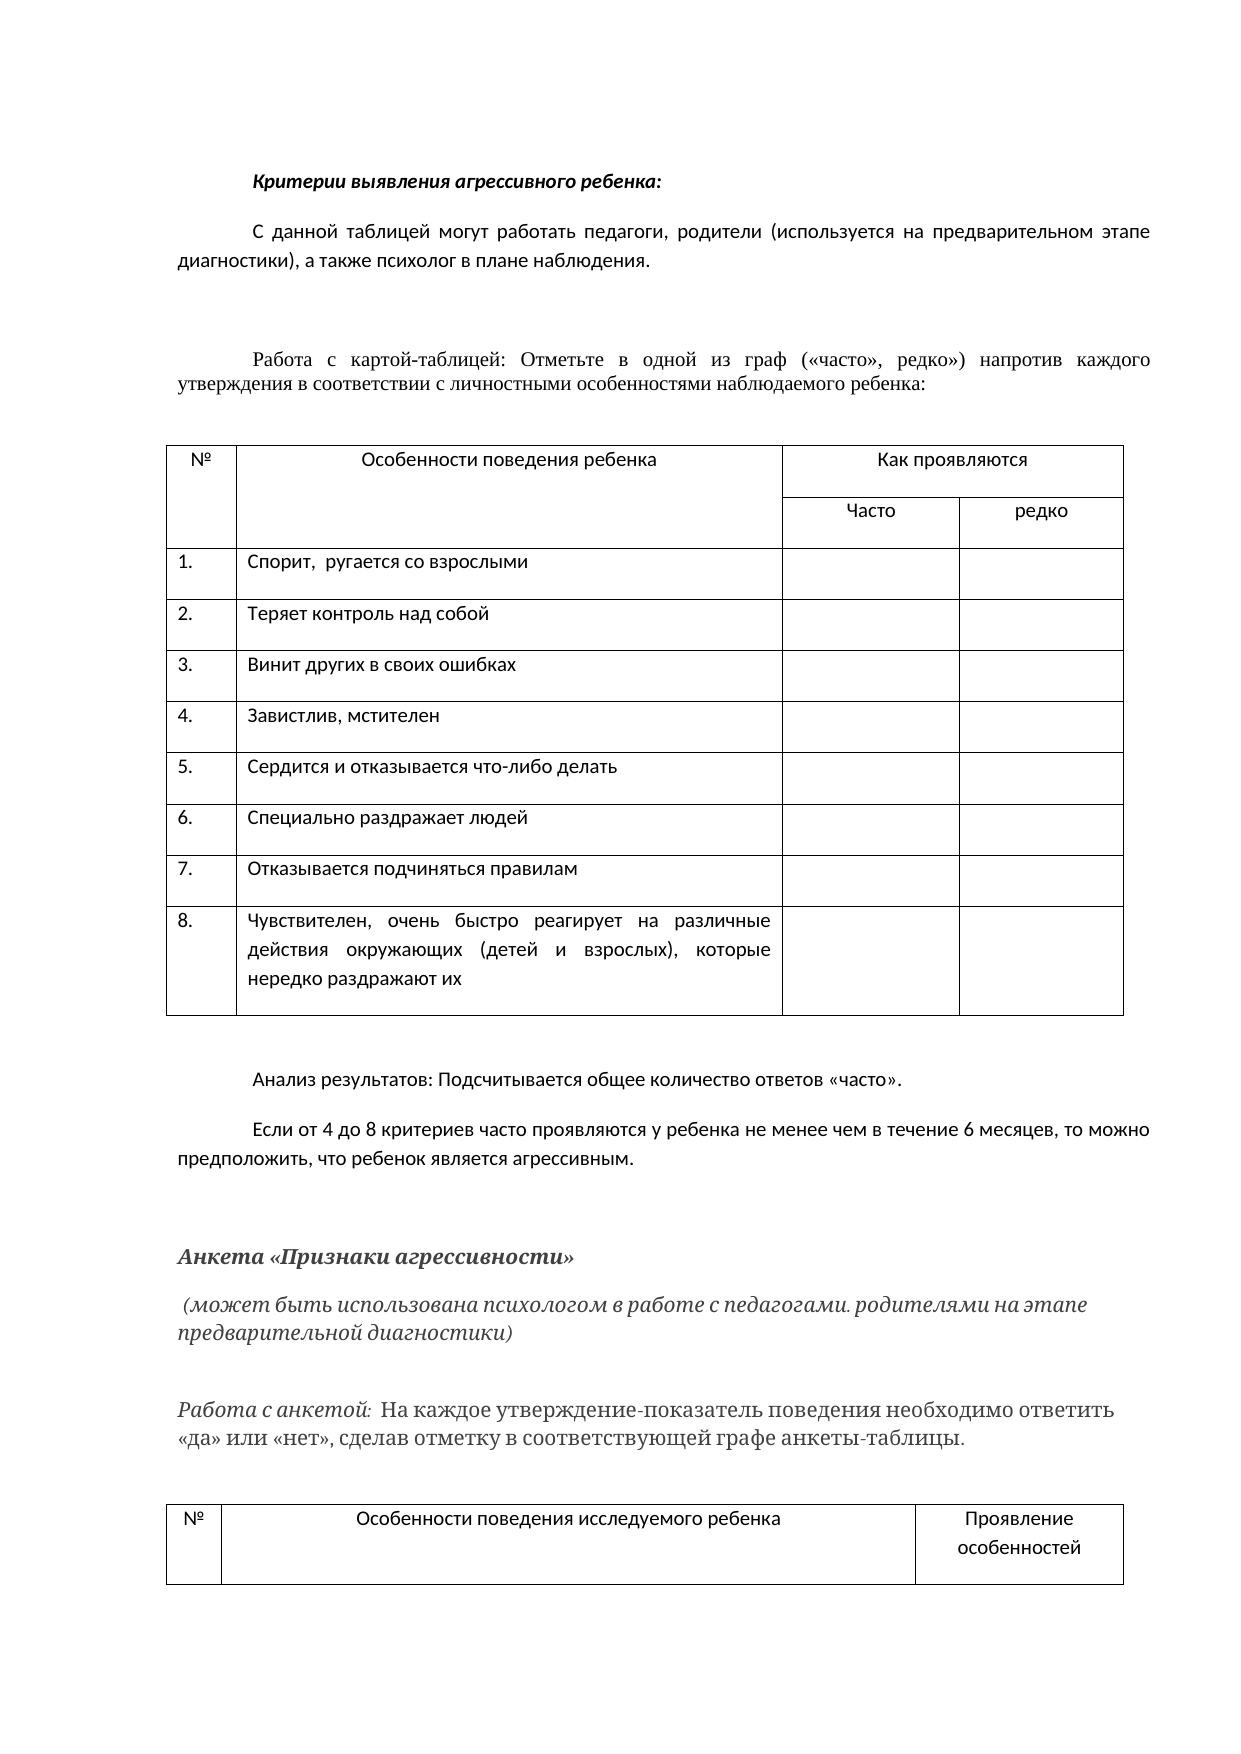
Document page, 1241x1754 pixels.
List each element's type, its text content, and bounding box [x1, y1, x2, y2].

table_cell [783, 753, 959, 803]
table_cell Специально раздражает людей [237, 805, 782, 854]
subtitle Анкета «Признаки агрессивности» [177, 1245, 1152, 1269]
table_cell 1. [167, 549, 236, 599]
table_cell [960, 753, 1123, 803]
table_cell 6. [167, 805, 236, 854]
table_cell [783, 856, 959, 906]
table_cell [960, 856, 1123, 906]
table_cell [783, 600, 959, 650]
table_cell [783, 651, 959, 701]
table_cell Теряет контроль над собой [237, 600, 782, 650]
table_header Как проявляются [783, 446, 1123, 497]
table_cell [960, 549, 1123, 599]
text С данной таблицей могут работать педагоги, родители (используется на предварительном этапе диагностики), а также психолог в плане наблюдения. [177, 218, 1152, 273]
text Анализ результатов: Подсчитывается общее количество ответов «часто». [252, 1066, 1152, 1092]
table_cell Винит других в своих ошибках [237, 651, 782, 701]
table_cell Спорит, ругается со взрослыми [237, 549, 782, 599]
table_cell 8. [167, 907, 236, 1015]
table_header Особенности поведения ребенка [237, 446, 782, 548]
table_cell Чувствителен, очень быстро реагирует на различные действия окружающих (детей и взрослых), которые нередко раздражают их [237, 907, 782, 1015]
table_cell 4. [167, 702, 236, 752]
subtitle (может быть использована психологом в работе с педагогами. родителями на этапе предварительной диагностики) [177, 1294, 1152, 1345]
table_cell Отказывается подчиняться правилам [237, 856, 782, 906]
table_cell [783, 805, 959, 854]
table_cell Часто [783, 498, 959, 548]
table_cell 5. [167, 753, 236, 803]
table_cell 3. [167, 651, 236, 701]
table_cell 7. [167, 856, 236, 906]
text Работа с картой-таблицей: Отметьте в одной из граф («часто», редко») напротив каждого утверждения в соответствии с личностными особенностями наблюдаемого ребенка: [177, 347, 1152, 395]
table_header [222, 1505, 915, 1584]
table_cell редко [960, 498, 1123, 548]
table_cell 2. [167, 600, 236, 650]
table_cell Завистлив, мстителен [237, 702, 782, 752]
table_cell [960, 907, 1123, 1015]
table_cell Сердится и отказывается что-либо делать [237, 753, 782, 803]
table_cell [783, 907, 959, 1015]
text Критерии выявления агрессивного ребенка: [252, 168, 1152, 193]
table_header Проявление особенностей [916, 1505, 1123, 1584]
table_cell [783, 549, 959, 599]
subtitle Работа с анкетой: На каждое утверждение-показатель поведения необходимо ответить «да» или «нет», сделав отметку в соответствующей графе анкеты-таблицы. [177, 1399, 1152, 1450]
table_cell [960, 651, 1123, 701]
table_cell [783, 702, 959, 752]
table_cell [960, 702, 1123, 752]
table_header № [167, 1505, 221, 1584]
table_header № [167, 446, 236, 548]
table_cell [960, 600, 1123, 650]
text Если от 4 до 8 критериев часто проявляются у ребенка не менее чем в течение 6 месяцев, то можно предположить, что ребенок является агрессивным. [177, 1116, 1152, 1171]
table_cell [960, 805, 1123, 854]
